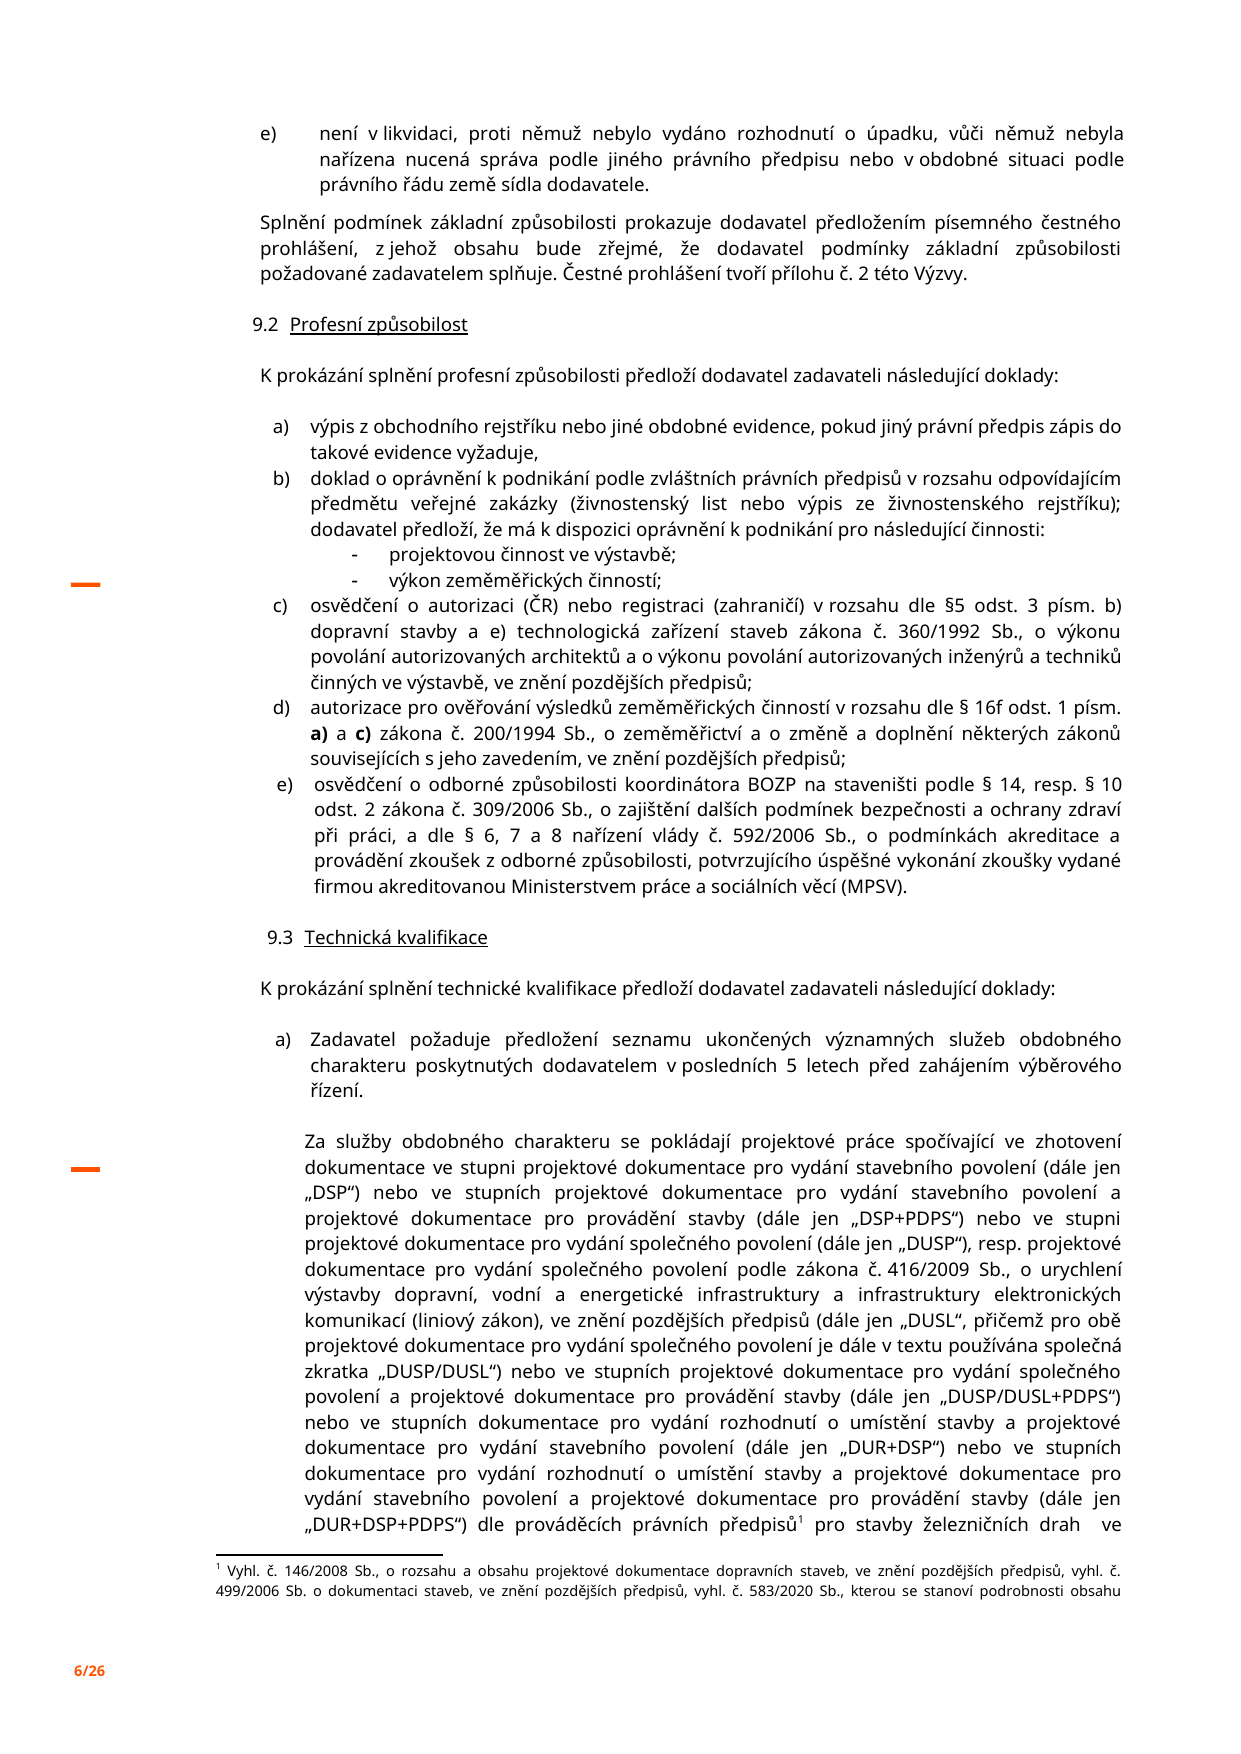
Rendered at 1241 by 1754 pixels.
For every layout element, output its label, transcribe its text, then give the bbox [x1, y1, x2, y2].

list projektovou činnost ve výstavbě; [351, 541, 1122, 567]
list Profesní způsobilost [252, 312, 1122, 337]
list Technická kvalifikace [267, 924, 1122, 950]
text K prokázání splnění profesní způsobilosti předloží dodavatel zadavateli následující doklady: [260, 363, 1122, 388]
text Splnění podmínek základní způsobilosti prokazuje dodavatel předložením písemného čestného prohlášení, z jehož obsahu bude zřejmé, že dodavatel podmínky základní způsobilosti požadované zadavatelem splňuje. Čestné prohlášení tvoří přílohu č. 2 této Výzvy. [260, 210, 1122, 286]
list doklad o oprávnění k podnikání podle zvláštních právních předpisů v rozsahu odpovídajícím předmětu veřejné zakázky (živnostenský list nebo výpis ze živnostenského rejstříku); dodavatel předloží, že má k dispozici oprávnění k podnikání pro následující činnosti: [273, 465, 1122, 541]
list osvědčení o autorizaci (ČR) nebo registraci (zahraničí) v rozsahu dle §5 odst. 3 písm. b) dopravní stavby a e) technologická zařízení staveb zákona č. 360/1992 Sb., o výkonu povolání autorizovaných architektů a o výkonu povolání autorizovaných inženýrů a techniků činných ve výstavbě, ve znění pozdějších předpisů; [273, 592, 1122, 694]
list výkon zeměměřických činností; [351, 567, 1122, 592]
text K prokázání splnění technické kvalifikace předloží dodavatel zadavateli následující doklady: [260, 975, 1122, 1001]
list Zadavatel požaduje předložení seznamu ukončených významných služeb obdobného charakteru poskytnutých dodavatelem v posledních 5 letech před zahájením výběrového řízení. [275, 1026, 1122, 1103]
list výpis z obchodního rejstříku nebo jiné obdobné evidence, pokud jiný právní předpis zápis do takové evidence vyžaduje, [273, 414, 1122, 465]
text e) není v likvidaci, proti němuž nebylo vydáno rozhodnutí o úpadku, vůči němuž nebyla nařízena nucená správa podle jiného právního předpisu nebo v obdobné situaci podle právního řádu země sídla dodavatele. [260, 121, 1124, 197]
list osvědčení o odborné způsobilosti koordinátora BOZP na staveništi podle § 14, resp. § 10 odst. 2 zákona č. 309/2006 Sb., o zajištění dalších podmínek bezpečnosti a ochrany zdraví při práci, a dle § 6, 7 a 8 nařízení vlády č. 592/2006 Sb., o podmínkách akreditace a provádění zkoušek z odborné způsobilosti, potvrzujícího úspěšné vykonání zkoušky vydané firmou akreditovanou Ministerstvem práce a sociálních věcí (MPSV). [276, 771, 1122, 899]
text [304, 1128, 1122, 1537]
list autorizace pro ověřování výsledků zeměměřických činností v rozsahu dle § 16f odst. 1 písm. a) a c) zákona č. 200/1994 Sb., o zeměměřictví a o změně a doplnění některých zákonů souvisejících s jeho zavedením, ve znění pozdějších předpisů; [273, 694, 1122, 771]
